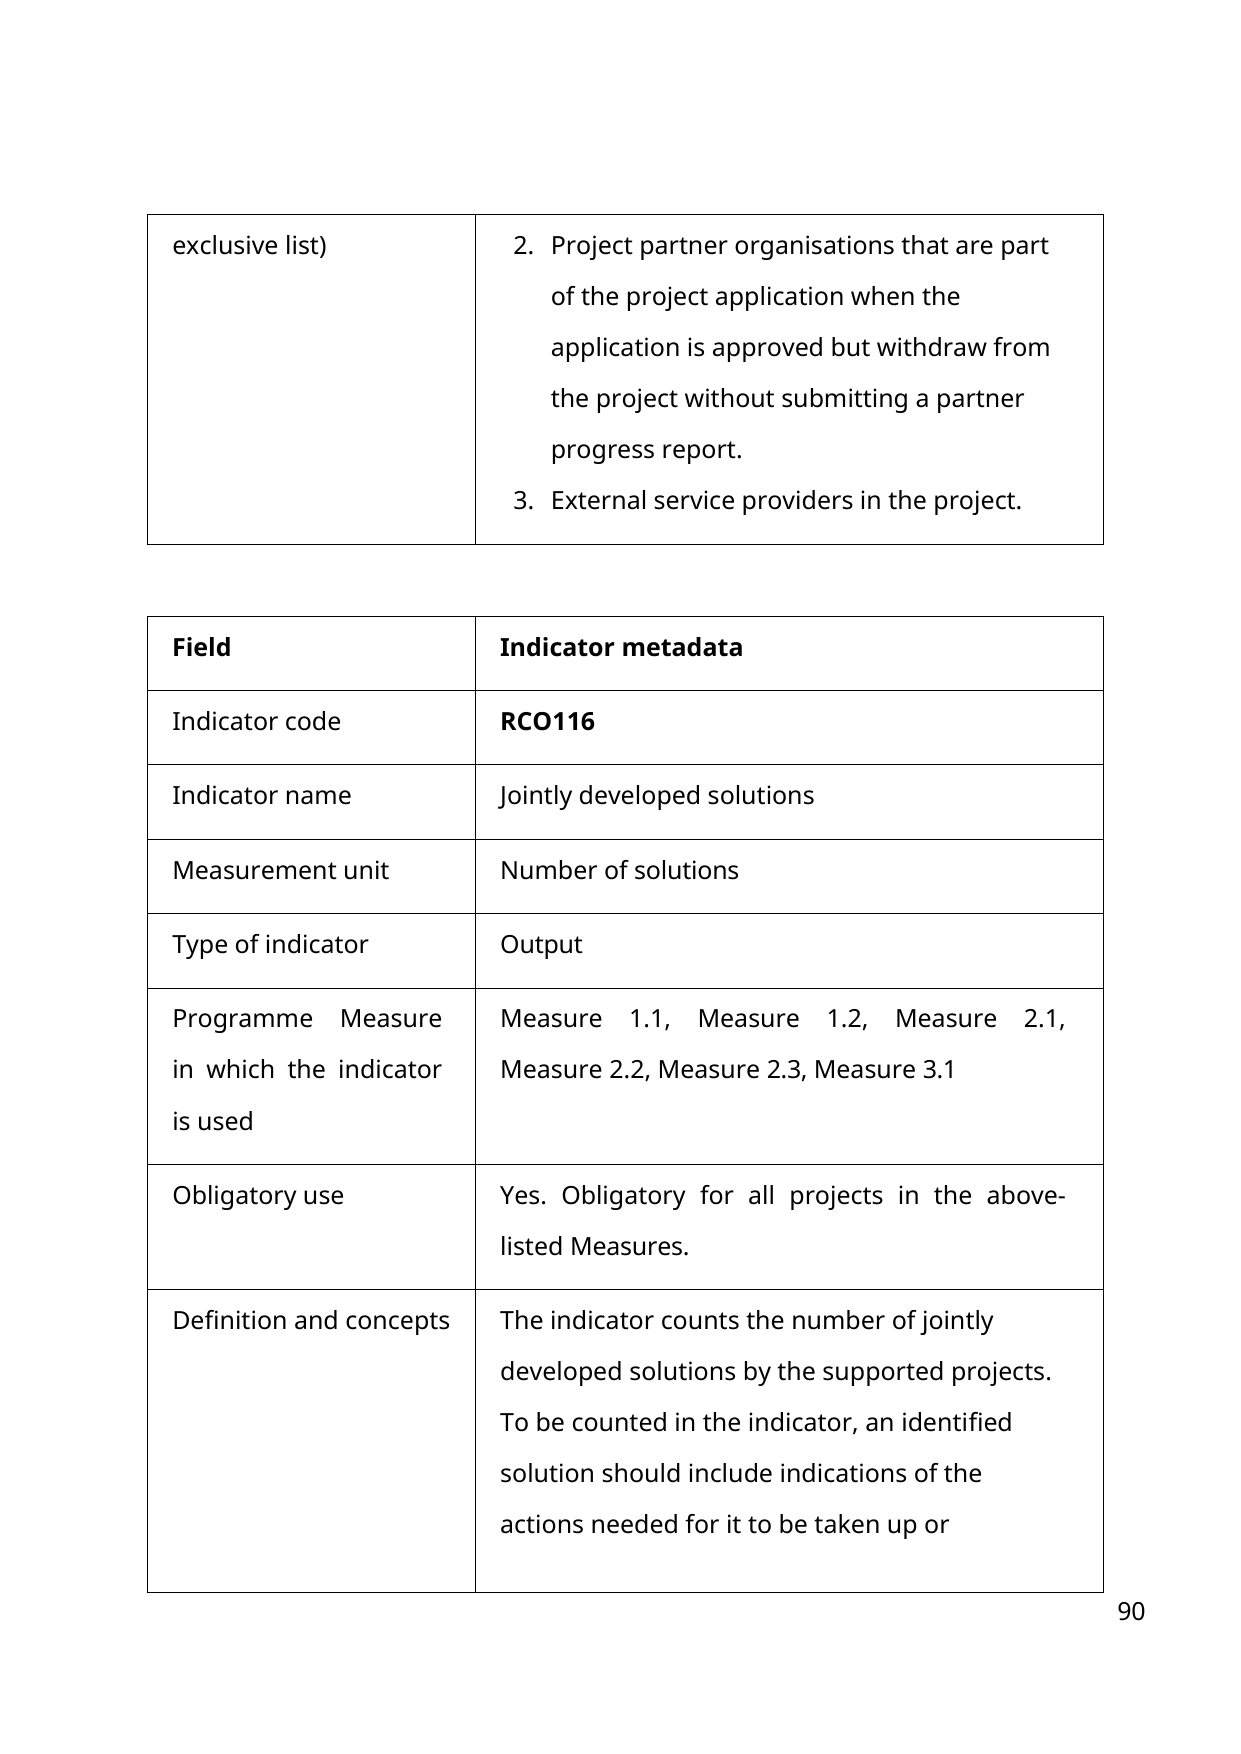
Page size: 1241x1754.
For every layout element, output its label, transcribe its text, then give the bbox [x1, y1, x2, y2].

table_header Indicator metadata [476, 617, 1103, 690]
table_cell Yes. Obligatory for all projects in the above-listed Measures. [476, 1165, 1103, 1289]
table_cell Measurement unit [148, 840, 475, 913]
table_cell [476, 1290, 1103, 1592]
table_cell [148, 1290, 475, 1592]
table_header Field [148, 617, 475, 690]
table_cell RCO116 [476, 691, 1103, 764]
table_cell Obligatory use [148, 1165, 475, 1289]
table_cell Number of solutions [476, 840, 1103, 913]
table_cell Indicator name [148, 765, 475, 839]
table_cell Output [476, 914, 1103, 987]
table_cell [148, 215, 475, 544]
table_cell Programme Measure in which the indicator is used [148, 989, 475, 1164]
table_cell Jointly developed solutions [476, 765, 1103, 839]
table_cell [476, 215, 1103, 544]
table_cell Type of indicator [148, 914, 475, 987]
table_cell Measure 1.1, Measure 1.2, Measure 2.1, Measure 2.2, Measure 2.3, Measure 3.1 [476, 989, 1103, 1164]
table_cell Indicator code [148, 691, 475, 764]
